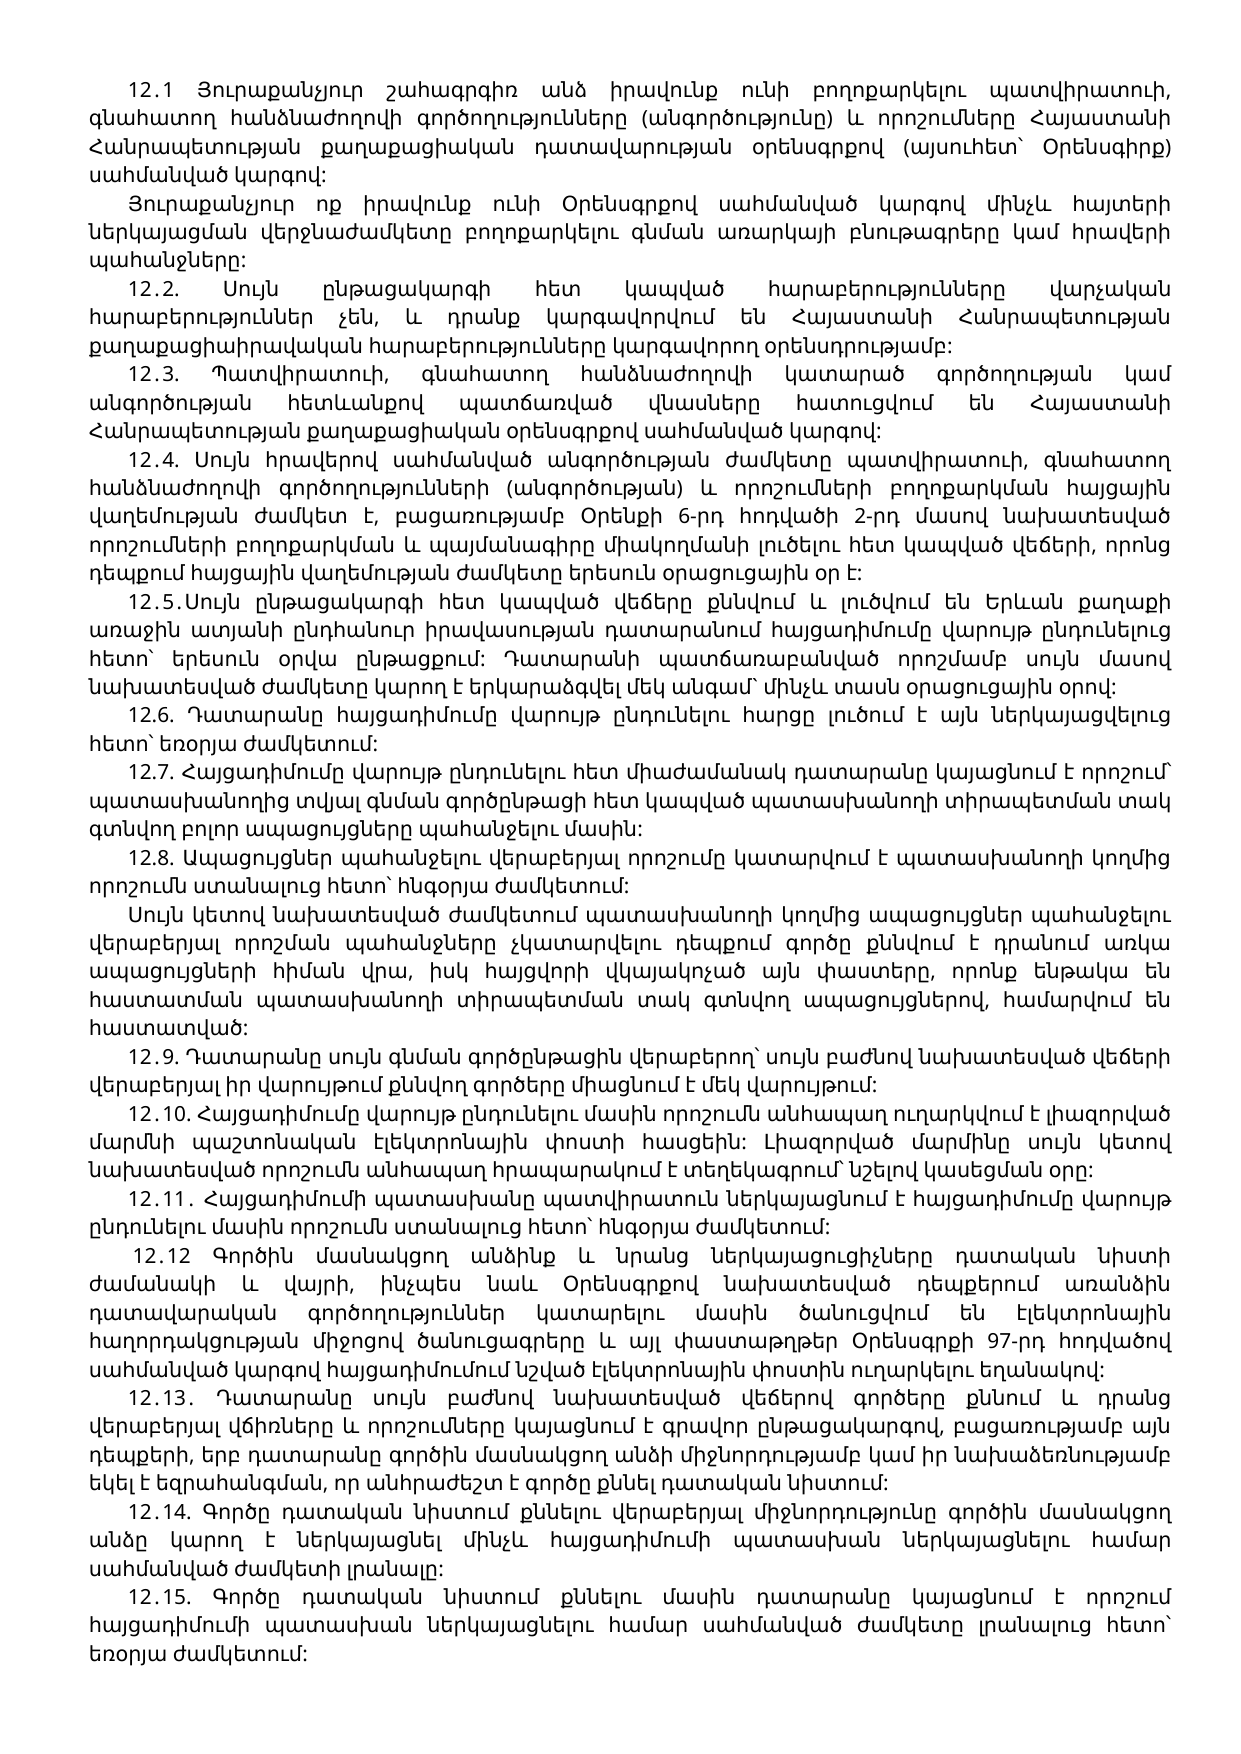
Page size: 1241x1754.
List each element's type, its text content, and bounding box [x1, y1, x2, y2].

text 12․11․ Հայցադիմումի պատասխանը պատվիրատուն ներկայացնում է հայցադիմումը վարույթ ընդունելու մասին որոշումն ստանալուց հետո՝ հնգօրյա ժամկետում: [89, 1184, 1171, 1241]
text 12․12 Գործին մասնակցող անձինք և նրանց ներկայացուցիչները դատական նիստի ժամանակի և վայրի, ինչպես նաև Օրենսգրքով նախատեսված դեպքերում առանձին դատավարական գործողություններ կատարելու մասին ծանուցվում են էլեկտրոնային հաղորդակցության միջոցով ծանուցագրերը և այլ փաստաթղթեր Օրենսգրքի 97-րդ հոդվածով սահմանված կարգով հայցադիմումում նշված էլեկտրոնային փոստին ուղարկելու եղանակով: [89, 1241, 1171, 1383]
text 12․5․Սույն ընթացակարգի հետ կապված վեճերը քննվում և լուծվում են Երևան քաղաքի առաջին ատյանի ընդհանուր իրավասության դատարանում հայցադիմումը վարույթ ընդունելուց հետո՝ երեսուն օրվա ընթացքում: Դատարանի պատճառաբանված որոշմամբ սույն մասով նախատեսված ժամկետը կարող է երկարաձգվել մեկ անգամ` մինչև տասն օրացուցային օրով: [89, 587, 1171, 701]
text 12.7. Հայցադիմումը վարույթ ընդունելու հետ միաժամանակ դատարանը կայացնում է որոշում՝ պատասխանողից տվյալ գնման գործընթացի հետ կապված պատասխանողի տիրապետման տակ գտնվող բոլոր ապացույցները պահանջելու մասին: [89, 757, 1171, 843]
text 12․1 Յուրաքանչյուր շահագրգիռ անձ իրավունք ունի բողոքարկելու պատվիրատուի, գնահատող հանձնաժողովի գործողությունները (անգործությունը) և որոշումները Հայաստանի Հանրապետության քաղաքացիական դատավարության օրենսգրքով (այսուհետ՝ Օրենսգիրք) սահմանված կարգով: [89, 75, 1171, 189]
text 12․15. Գործը դատական նիստում քննելու մասին դատարանը կայացնում է որոշում հայցադիմումի պատասխան ներկայացնելու համար սահմանված ժամկետը լրանալուց հետո՝ եռօրյա ժամկետում: [89, 1582, 1171, 1667]
text 12.6. Դատարանը հայցադիմումը վարույթ ընդունելու հարցը լուծում է այն ներկայացվելուց հետո՝ եռօրյա ժամկետում: [89, 701, 1171, 757]
text Սույն կետով նախատեսված ժամկետում պատասխանողի կողմից ապացույցներ պահանջելու վերաբերյալ որոշման պահանջները չկատարվելու դեպքում գործը քննվում է դրանում առկա ապացույցների հիման վրա, իսկ հայցվորի վկայակոչած այն փաստերը, որոնք ենթակա են հաստատման պատասխանողի տիրապետման տակ գտնվող ապացույցներով, համարվում են հաստատված: [89, 900, 1171, 1042]
text 12․13․ Դատարանը սույն բաժնով նախատեսված վեճերով գործերը քննում և դրանց վերաբերյալ վճիռները և որոշումները կայացնում է գրավոր ընթացակարգով, բացառությամբ այն դեպքերի, երբ դատարանը գործին մասնակցող անձի միջնորդությամբ կամ իր նախաձեռնությամբ եկել է եզրահանգման, որ անհրաժեշտ է գործը քննել դատական նիստում: [89, 1383, 1171, 1497]
text 12․10. Հայցադիմումը վարույթ ընդունելու մասին որոշումն անհապաղ ուղարկվում է լիազորված մարմնի պաշտոնական էլեկտրոնային փոստի հասցեին: Լիազորված մարմինը սույն կետով նախատեսված որոշումն անհապաղ հրապարակում է տեղեկագրում՝ նշելով կասեցման օրը: [89, 1099, 1171, 1184]
text 12․9. Դատարանը սույն գնման գործընթացին վերաբերող՝ սույն բաժնով նախատեսված վեճերի վերաբերյալ իր վարույթում քննվող գործերը միացնում է մեկ վարույթում: [89, 1042, 1171, 1099]
text 12․14. Գործը դատական նիստում քննելու վերաբերյալ միջնորդությունը գործին մասնակցող անձը կարող է ներկայացնել մինչև հայցադիմումի պատասխան ներկայացնելու համար սահմանված ժամկետի լրանալը: [89, 1497, 1171, 1582]
text 12․2. Սույն ընթացակարգի հետ կապված հարաբերությունները վարչական հարաբերություններ չեն, և դրանք կարգավորվում են Հայաստանի Հանրապետության քաղաքացիաիրավական հարաբերությունները կարգավորող օրենսդրությամբ: [89, 274, 1171, 359]
text 12․4. Սույն հրավերով սահմանված անգործության ժամկետը պատվիրատուի, գնահատող հանձնաժողովի գործողությունների (անգործության) և որոշումների բողոքարկման հայցային վաղեմության ժամկետ է, բացառությամբ Օրենքի 6-րդ հոդվածի 2-րդ մասով նախատեսված որոշումների բողոքարկման և պայմանագիրը միակողմանի լուծելու հետ կապված վեճերի, որոնց դեպքում հայցային վաղեմության ժամկետը երեսուն օրացուցային օր է: [89, 445, 1171, 587]
text 12.8. Ապացույցներ պահանջելու վերաբերյալ որոշումը կատարվում է պատասխանողի կողմից որոշումն ստանալուց հետո՝ հնգօրյա ժամկետում: [89, 843, 1171, 900]
text Յուրաքանչյուր ոք իրավունք ունի Օրենսգրքով սահմանված կարգով մինչև հայտերի ներկայացման վերջնաժամկետը բողոքարկելու գնման առարկայի բնութագրերը կամ հրավերի պահանջները: [89, 189, 1171, 274]
text 12․3. Պատվիրատուի, գնահատող հանձնաժողովի կատարած գործողության կամ անգործության հետևանքով պատճառված վնասները հատուցվում են Հայաստանի Հանրապետության քաղաքացիական օրենսգրքով սահմանված կարգով: [89, 359, 1171, 445]
